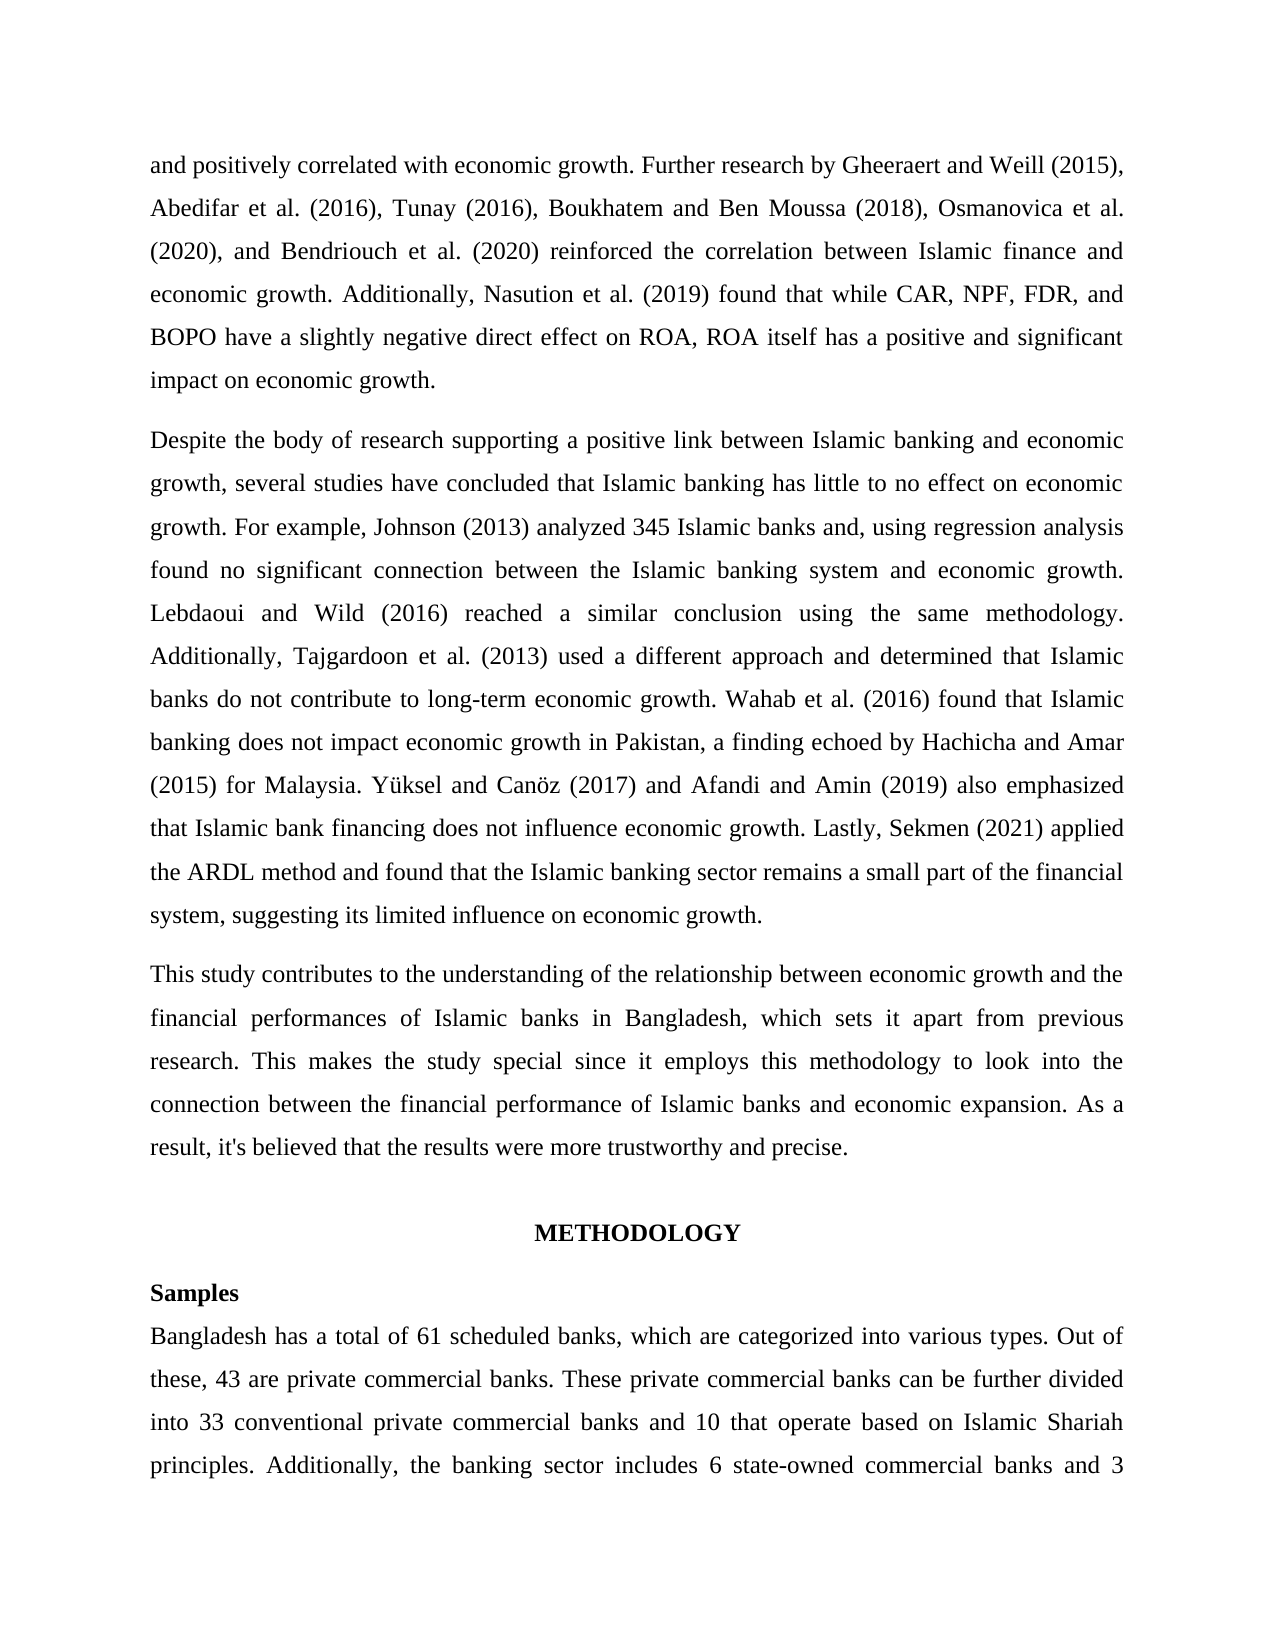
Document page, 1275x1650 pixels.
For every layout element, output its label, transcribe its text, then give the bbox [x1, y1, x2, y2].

text METHODOLOGY [150, 1218, 1125, 1247]
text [150, 150, 1125, 394]
text This study contributes to the understanding of the relationship between economic growth and the financial performances of Islamic banks in Bangladesh, which sets it apart from previous research. This makes the study special since it employs this methodology to look into the connection between the financial performance of Islamic banks and economic expansion. As a result, it's believed that the results were more trustworthy and precise. [150, 959, 1125, 1161]
text Samples [150, 1278, 1125, 1307]
text Despite the body of research supporting a positive link between Islamic banking and economic growth, several studies have concluded that Islamic banking has little to no effect on economic growth. For example, Johnson (2013) analyzed 345 Islamic banks and, using regression analysis found no significant connection between the Islamic banking system and economic growth. Lebdaoui and Wild (2016) reached a similar conclusion using the same methodology. Additionally, Tajgardoon et al. (2013) used a different approach and determined that Islamic banks do not contribute to long-term economic growth. Wahab et al. (2016) found that Islamic banking does not impact economic growth in Pakistan, a finding echoed by Hachicha and Amar (2015) for Malaysia. Yüksel and Canöz (2017) and Afandi and Amin (2019) also emphasized that Islamic bank financing does not influence economic growth. Lastly, Sekmen (2021) applied the ARDL method and found that the Islamic banking sector remains a small part of the financial system, suggesting its limited influence on economic growth. [150, 425, 1125, 928]
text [150, 1321, 1125, 1479]
